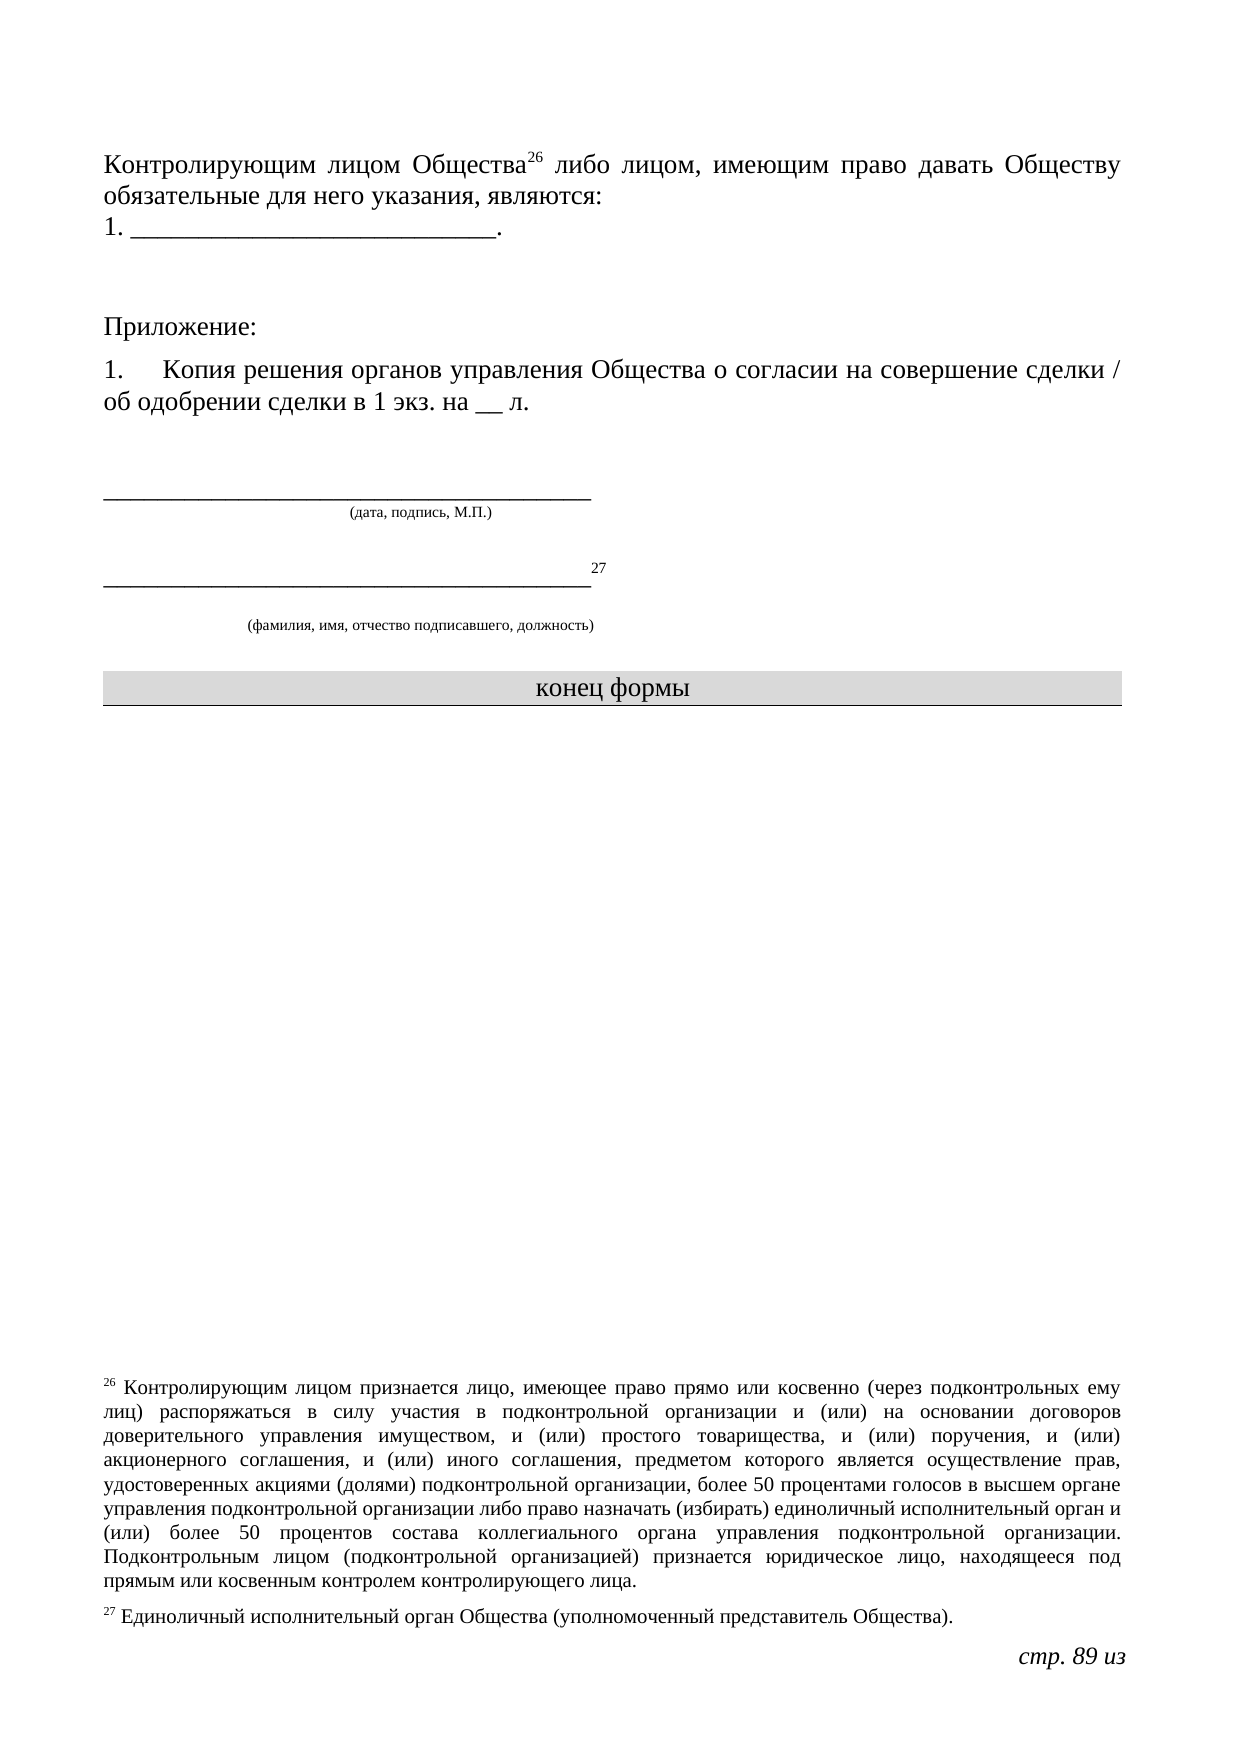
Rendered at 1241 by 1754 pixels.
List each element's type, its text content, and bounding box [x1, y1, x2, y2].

text конец формы [103, 671, 1122, 705]
text 1. ___________________________. [103, 210, 1122, 241]
text (дата, подпись, М.П.) [103, 503, 738, 534]
text 1. Копия решения органов управления Общества о согласии на совершение сделки / об одобрении сделки в 1 экз. на __ л. [103, 353, 1122, 416]
text ____________________________________ [103, 559, 1122, 590]
text ____________________________________ [103, 472, 1122, 503]
text Приложение: [103, 310, 1122, 341]
text (фамилия, имя, отчество подписавшего, должность) [103, 615, 738, 646]
text Контролирующим лицом Общества либо лицом, имеющим право давать Обществу обязательные для него указания, являются: [103, 148, 1122, 210]
